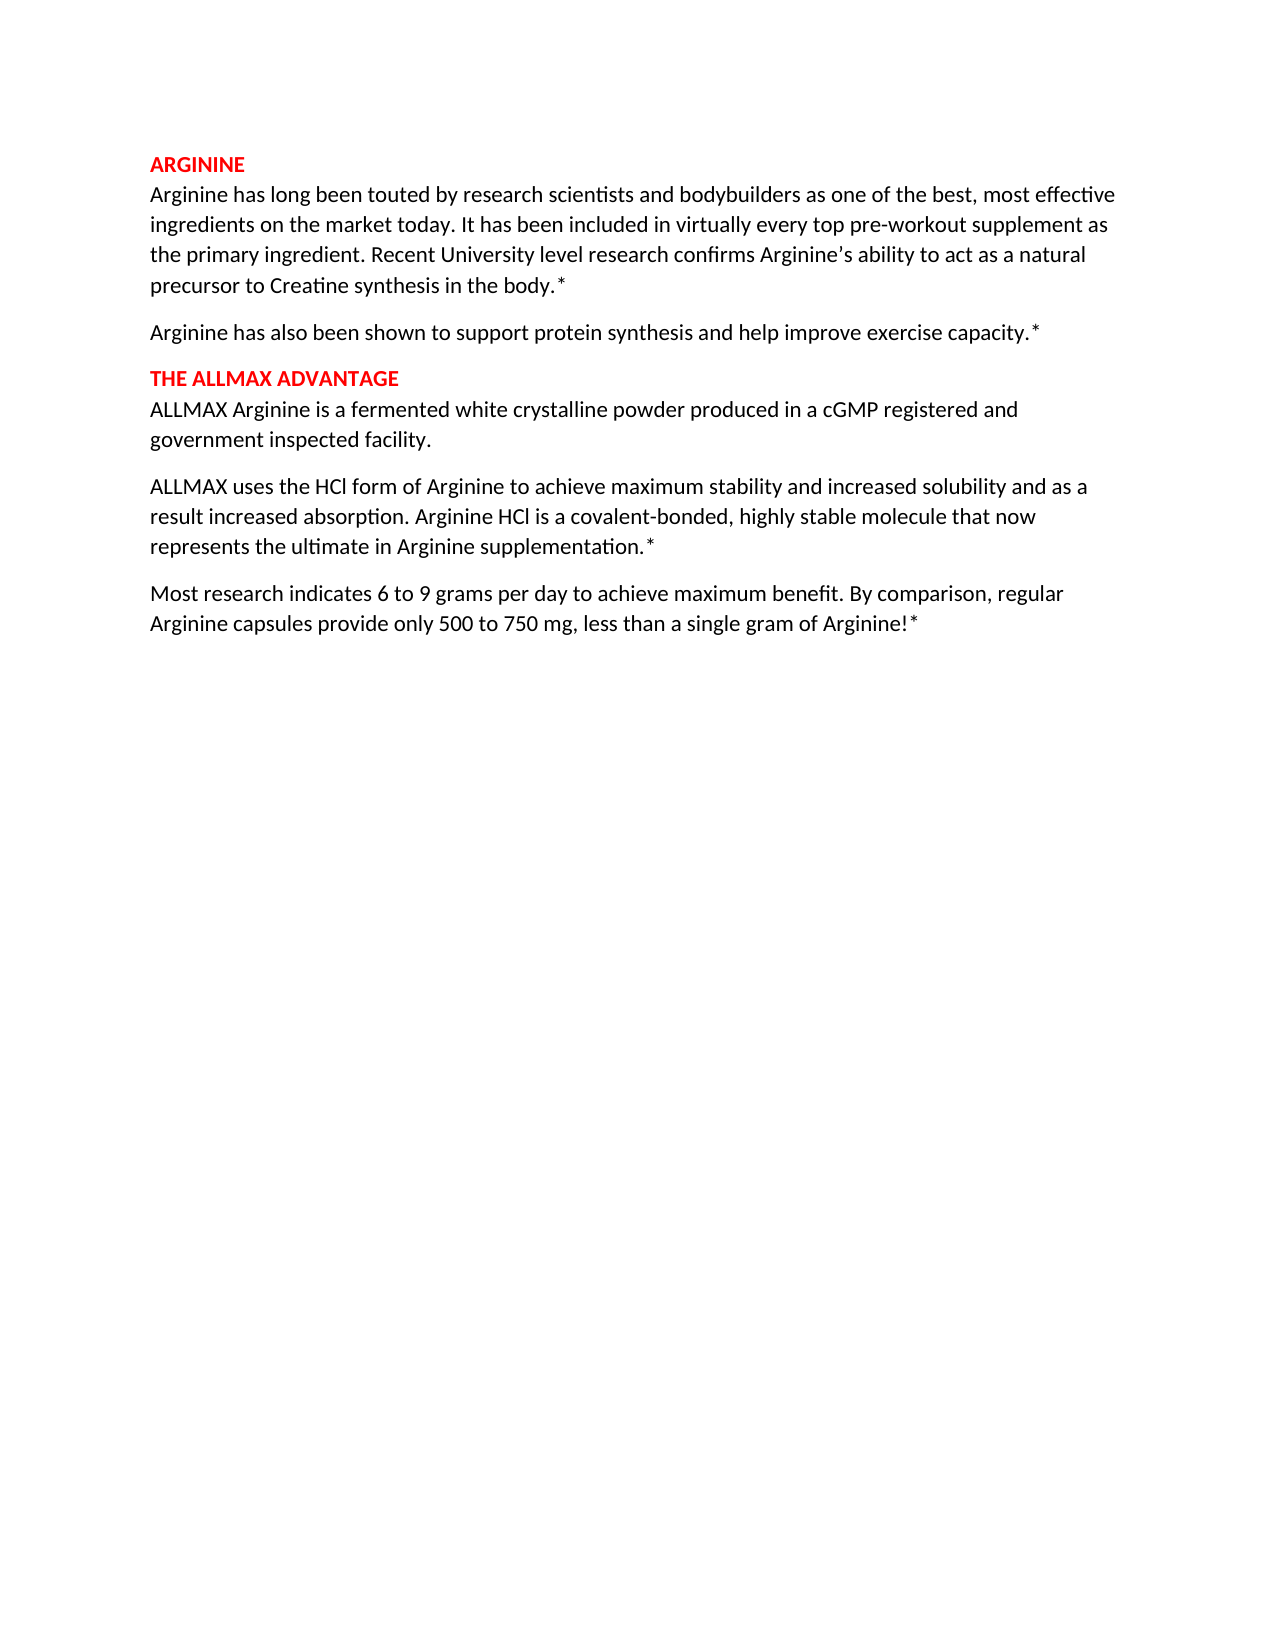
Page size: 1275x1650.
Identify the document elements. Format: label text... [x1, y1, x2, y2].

text THE ALLMAX ADVANTAGE ALLMAX Arginine is a fermented white crystalline powder produced in a cGMP registered and government inspected facility. [150, 364, 1125, 453]
text ALLMAX uses the HCl form of Arginine to achieve maximum stability and increased solubility and as a result increased absorption. Arginine HCl is a covalent-bonded, highly stable molecule that now represents the ultimate in Arginine supplementation.* [150, 472, 1125, 560]
text Most research indicates 6 to 9 grams per day to achieve maximum benefit. By comparison, regular Arginine capsules provide only 500 to 750 mg, less than a single gram of Arginine!* [150, 579, 1125, 637]
text ARGININE Arginine has long been touted by research scientists and bodybuilders as one of the best, most effective ingredients on the market today. It has been included in virtually every top pre-workout supplement as the primary ingredient. Recent University level research confirms Arginine’s ability to act as a natural precursor to Creatine synthesis in the body.* [150, 150, 1125, 299]
text Arginine has also been shown to support protein synthesis and help improve exercise capacity.* [150, 318, 1125, 346]
